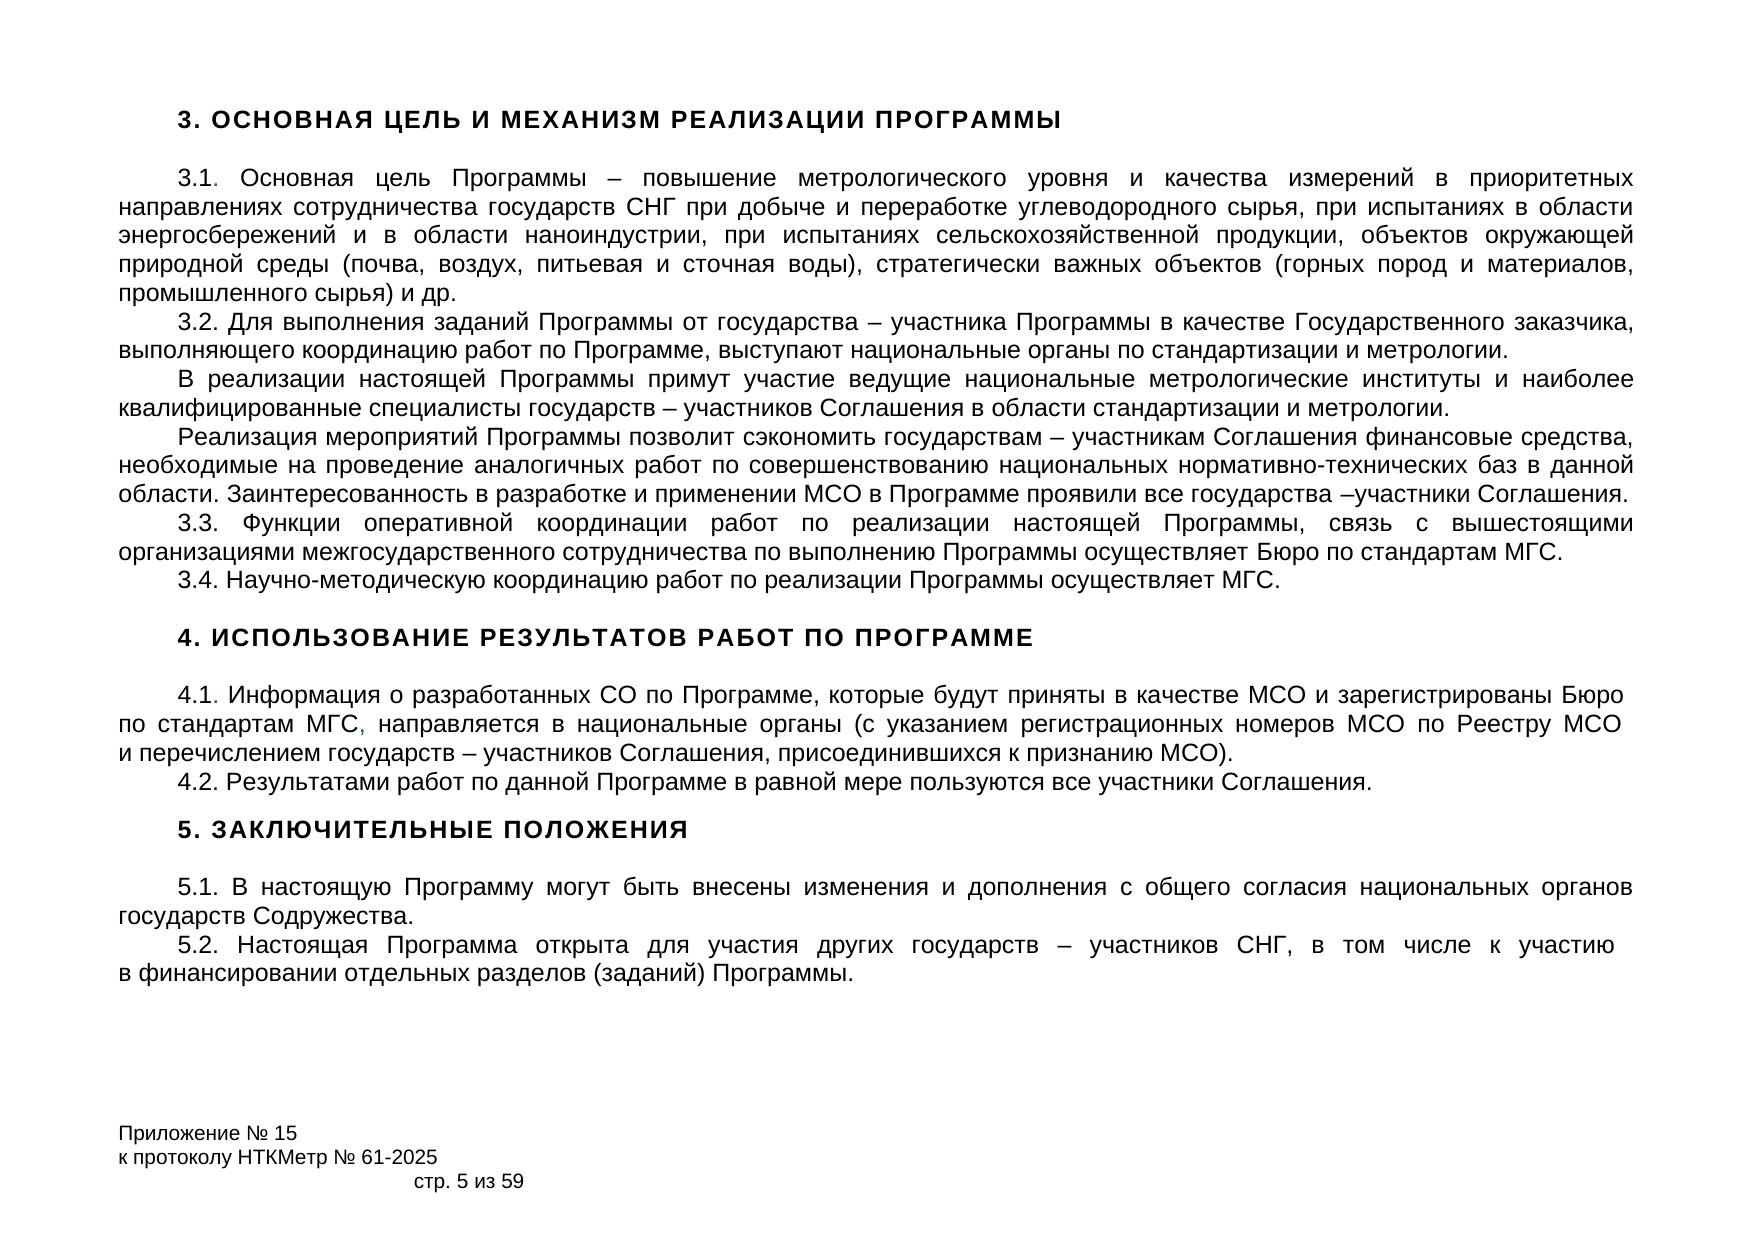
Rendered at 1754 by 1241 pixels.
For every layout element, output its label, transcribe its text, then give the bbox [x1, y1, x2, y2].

text В реализации настоящей Программы примут участие ведущие национальные метрологические институты и наиболее квалифицированные специалисты государств – участников Соглашения в области стандартизации и метрологии. [118, 364, 1636, 422]
text 3. ОСНОВНАЯ ЦЕЛЬ И МЕХАНИЗМ РЕАЛИЗАЦИИ ПРОГРАММЫ [118, 106, 1636, 134]
text 3.1. Основная цель Программы – повышение метрологического уровня и качества измерений в приоритетных направлениях сотрудничества государств СНГ при добыче и переработке углеводородного сырья, при испытаниях в области энергосбережений и в области наноиндустрии, при испытаниях сельскохозяйственной продукции, объектов окружающей природной среды (почва, воздух, питьевая и сточная воды), стратегически важных объектов (горных пород и материалов, промышленного сырья) и др. [118, 163, 1636, 307]
text Реализация мероприятий Программы позволит сэкономить государствам – участникам Соглашения финансовые средства, необходимые на проведение аналогичных работ по совершенствованию национальных нормативно-технических баз в данной области. Заинтересованность в разработке и применении МСО в Программе проявили все государства –участники Соглашения. [118, 422, 1636, 508]
text 5.1. В настоящую Программу могут быть внесены изменения и дополнения с общего согласия национальных органов государств Содружества. [118, 872, 1636, 930]
text 3.2. Для выполнения заданий Программы от государства – участника Программы в качестве Государственного заказчика, выполняющего координацию работ по Программе, выступают национальные органы по стандартизации и метрологии. [118, 307, 1636, 364]
text 3.3. Функции оперативной координации работ по реализации настоящей Программы, связь с вышестоящими организациями межгосударственного сотрудничества по выполнению Программы осуществляет Бюро по стандартам МГС. [118, 508, 1636, 566]
text 5. ЗАКЛЮЧИТЕЛЬНЫЕ ПОЛОЖЕНИЯ [118, 815, 1636, 843]
text 4.2. Результатами работ по данной Программе в равной мере пользуются все участники Соглашения. [118, 767, 1636, 796]
text 4. ИСПОЛЬЗОВАНИЕ РЕЗУЛЬТАТОВ РАБОТ ПО ПРОГРАММЕ [118, 623, 1636, 652]
text 5.2. Настоящая Программа открыта для участия других государств – участников СНГ, в том числе к участию в финансировании отдельных разделов (заданий) Программы. [118, 930, 1636, 987]
text 4.1. Информация о разработанных СО по Программе, которые будут приняты в качестве МСО и зарегистрированы Бюро по стандартам МГС, направляется в национальные органы (с указанием регистрационных номеров МСО по Реестру МСО и перечислением государств – участников Соглашения, присоединившихся к признанию МСО). [118, 681, 1636, 767]
text 3.4. Научно-методическую координацию работ по реализации Программы осуществляет МГС. [118, 566, 1636, 594]
